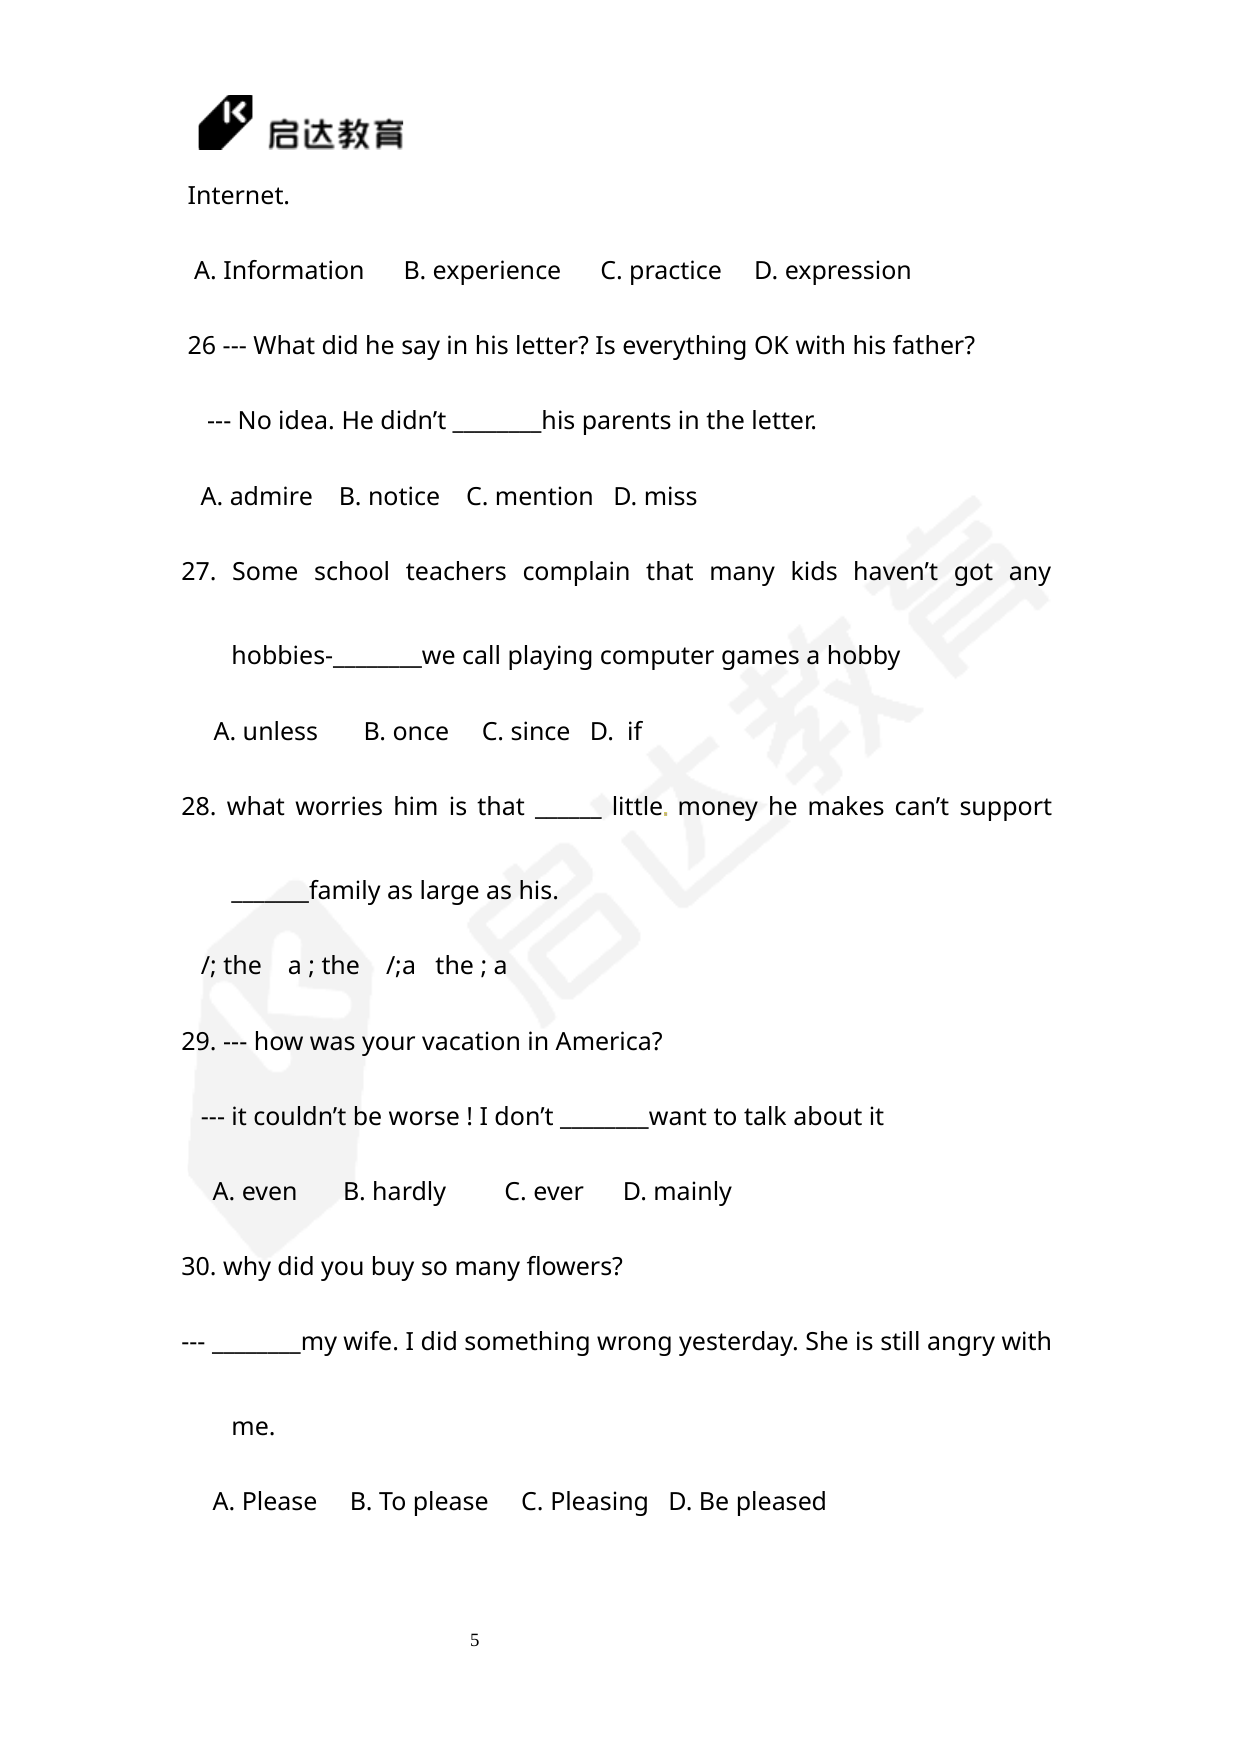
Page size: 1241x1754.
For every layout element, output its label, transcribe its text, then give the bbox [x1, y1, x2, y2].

text --- No idea. He didn’t ________his parents in the letter. [187, 388, 1053, 453]
text --- ________my wife. I did something wrong yesterday. She is still angry with me. [181, 1309, 1053, 1458]
text 25. if you need further ________about our products, please surf the Internet. [187, 162, 1053, 227]
text /; the a ; the /;a the ; a [181, 933, 1053, 998]
text A. unless B. once C. since D. if [187, 698, 1053, 763]
text --- it couldn’t be worse ! I don’t ________want to talk about it [181, 1083, 1053, 1148]
text 27. Some school teachers complain that many kids haven’t got any hobbies-________we call playing computer games a hobby [181, 538, 1053, 687]
text 29. --- how was your vacation in America? [181, 1008, 1053, 1073]
text 26 --- What did he say in his letter? Is everything OK with his father? [187, 312, 1053, 377]
text A. Please B. To please C. Pleasing D. Be pleased [187, 1468, 1053, 1533]
text A. admire B. notice C. mention D. miss [187, 463, 1053, 528]
text A. even B. hardly C. ever D. mainly [187, 1158, 1053, 1223]
text 30. why did you buy so many flowers? [181, 1233, 1053, 1298]
text A. Information B. experience C. practice D. expression [187, 237, 1053, 302]
picture [198, 95, 404, 150]
text 28. what worries him is that ______ little money he makes can’t support _______family as large as his. [181, 773, 1053, 922]
